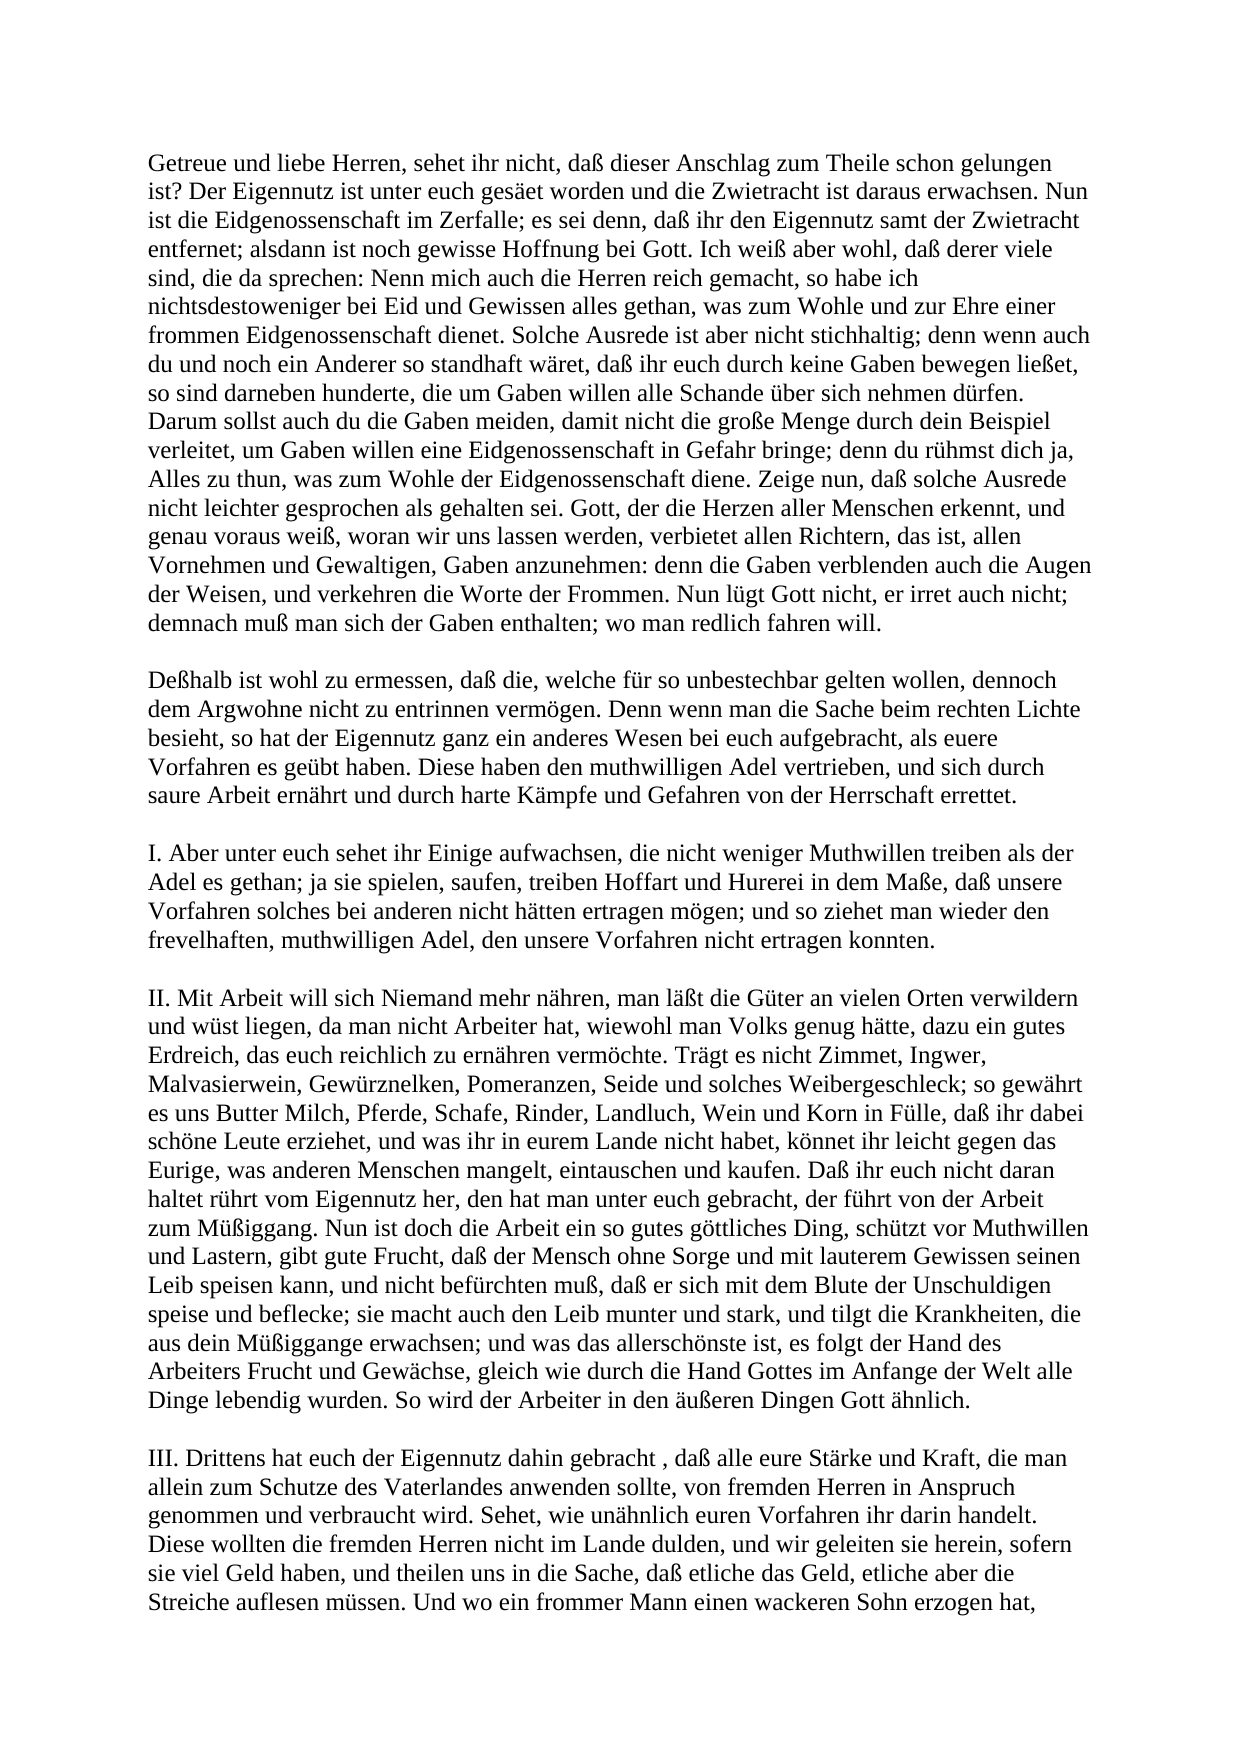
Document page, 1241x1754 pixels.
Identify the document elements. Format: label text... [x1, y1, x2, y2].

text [148, 1443, 1093, 1616]
text Deßhalb ist wohl zu ermessen, daß die, welche für so unbestechbar gelten wollen, dennoch dem Argwohne nicht zu entrinnen vermögen. Denn wenn man die Sache beim rechten Lichte besieht, so hat der Eigennutz ganz ein anderes Wesen bei euch aufgebracht, als euere Vorfahren es geübt haben. Diese haben den muthwilligen Adel vertrieben, und sich durch saure Arbeit ernährt und durch harte Kämpfe und Gefahren von der Herrschaft errettet. [148, 666, 1093, 809]
text II. Mit Arbeit will sich Niemand mehr nähren, man läßt die Güter an vielen Orten verwildern und wüst liegen, da man nicht Arbeiter hat, wiewohl man Volks genug hätte, dazu ein gutes Erdreich, das euch reichlich zu ernähren vermöchte. Trägt es nicht Zimmet, Ingwer, Malvasierwein, Gewürznelken, Pomeranzen, Seide und solches Weibergeschleck; so gewährt es uns Butter Milch, Pferde, Schafe, Rinder, Landluch, Wein und Korn in Fülle, daß ihr dabei schöne Leute erziehet, und was ihr in eurem Lande nicht habet, könnet ihr leicht gegen das Eurige, was anderen Menschen mangelt, eintauschen und kaufen. Daß ihr euch nicht daran haltet rührt vom Eigennutz her, den hat man unter euch gebracht, der führt von der Arbeit zum Müßiggang. Nun ist doch die Arbeit ein so gutes göttliches Ding, schützt vor Muthwillen und Lastern, gibt gute Frucht, daß der Mensch ohne Sorge und mit lauterem Gewissen seinen Leib speisen kann, und nicht befürchten muß, daß er sich mit dem Blute der Unschuldigen speise und beflecke; sie macht auch den Leib munter und stark, und tilgt die Krankheiten, die aus dein Müßiggange erwachsen; und was das allerschönste ist, es folgt der Hand des Arbeiters Frucht und Gewächse, gleich wie durch die Hand Gottes im Anfange der Welt alle Dinge lebendig wurden. So wird der Arbeiter in den äußeren Dingen Gott ähnlich. [148, 983, 1093, 1414]
text I. Aber unter euch sehet ihr Einige aufwachsen, die nicht weniger Muthwillen treiben als der Adel es gethan; ja sie spielen, saufen, treiben Hoffart und Hurerei in dem Maße, daß unsere Vorfahren solches bei anderen nicht hätten ertragen mögen; und so ziehet man wieder den frevelhaften, muthwilligen Adel, den unsere Vorfahren nicht ertragen konnten. [148, 838, 1093, 953]
text Getreue und liebe Herren, sehet ihr nicht, daß dieser Anschlag zum Theile schon gelungen ist? Der Eigennutz ist unter euch gesäet worden und die Zwietracht ist daraus erwachsen. Nun ist die Eidgenossenschaft im Zerfalle; es sei denn, daß ihr den Eigennutz samt der Zwietracht entfernet; alsdann ist noch gewisse Hoffnung bei Gott. Ich weiß aber wohl, daß derer viele sind, die da sprechen: Nenn mich auch die Herren reich gemacht, so habe ich nichtsdestoweniger bei Eid und Gewissen alles gethan, was zum Wohle und zur Ehre einer frommen Eidgenossenschaft dienet. Solche Ausrede ist aber nicht stichhaltig; denn wenn auch du und noch ein Anderer so standhaft wäret, daß ihr euch durch keine Gaben bewegen ließet, so sind darneben hunderte, die um Gaben willen alle Schande über sich nehmen dürfen. Darum sollst auch du die Gaben meiden, damit nicht die große Menge durch dein Beispiel verleitet, um Gaben willen eine Eidgenossenschaft in Gefahr bringe; denn du rühmst dich ja, Alles zu thun, was zum Wohle der Eidgenossenschaft diene. Zeige nun, daß solche Ausrede nicht leichter gesprochen als gehalten sei. Gott, der die Herzen aller Menschen erkennt, und genau voraus weiß, woran wir uns lassen werden, verbietet allen Richtern, das ist, allen Vornehmen und Gewaltigen, Gaben anzunehmen: denn die Gaben verblenden auch die Augen der Weisen, und verkehren die Worte der Frommen. Nun lügt Gott nicht, er irret auch nicht; demnach muß man sich der Gaben enthalten; wo man redlich fahren will. [148, 148, 1093, 636]
